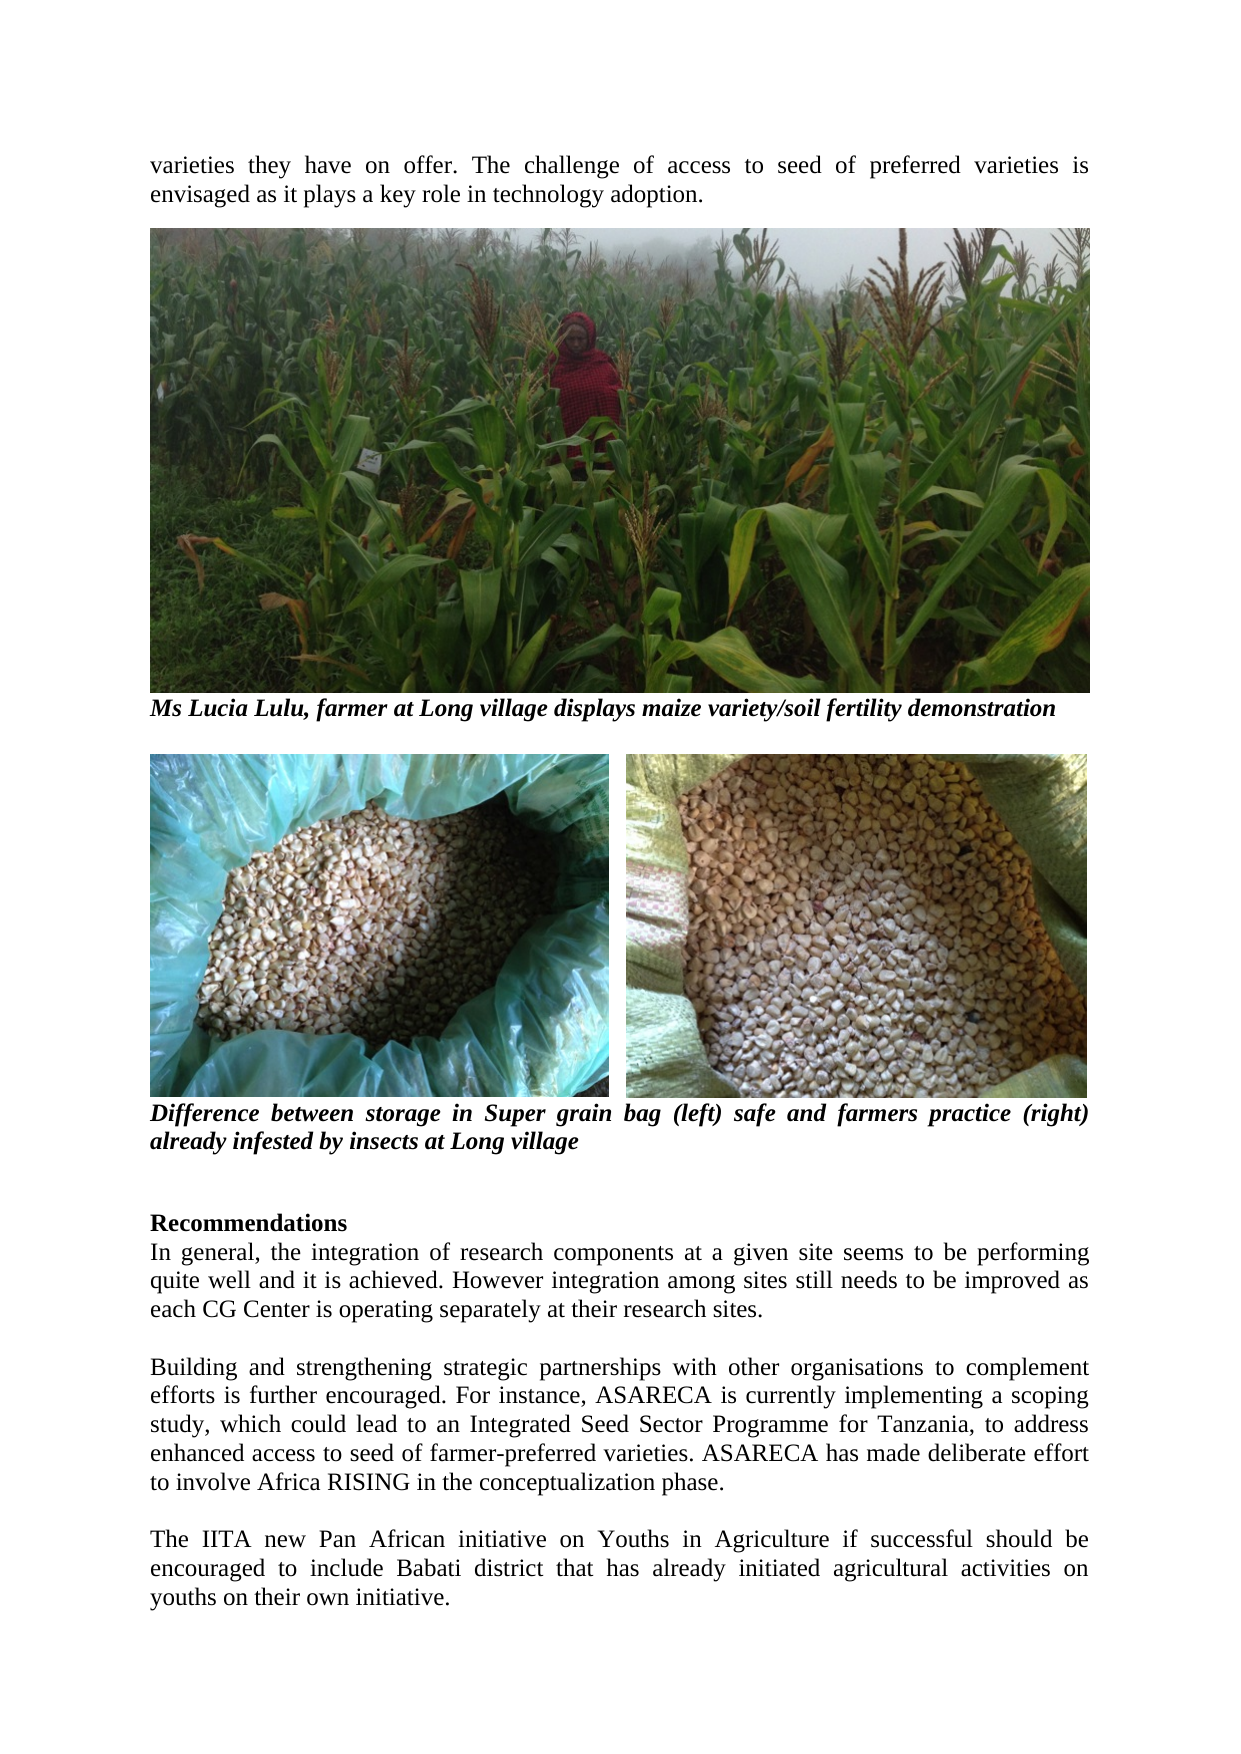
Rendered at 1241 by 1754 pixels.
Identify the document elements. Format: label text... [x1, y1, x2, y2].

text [150, 150, 1090, 207]
text The IITA new Pan African initiative on Youths in Agriculture if successful should be encouraged to include Babati district that has already initiated agricultural activities on youths on their own initiative. [150, 1524, 1090, 1610]
picture [626, 754, 1087, 1098]
picture [150, 754, 609, 1097]
text In general, the integration of research components at a given site seems to be performing quite well and it is achieved. However integration among sites still needs to be improved as each CG Center is operating separately at their research sites. [150, 1237, 1090, 1323]
text Ms Lucia Lulu, farmer at Long village displays maize variety/soil fertility demonstration [150, 693, 1090, 722]
text Building and strengthening strategic partnerships with other organisations to complement efforts is further encouraged. For instance, ASARECA is currently implementing a scoping study, which could lead to an Integrated Seed Sector Programme for Tanzania, to address enhanced access to seed of farmer-preferred varieties. ASARECA has made deliberate effort to involve Africa RISING in the conceptualization phase. [150, 1352, 1090, 1495]
picture [150, 228, 1090, 693]
text Recommendations [150, 1208, 1090, 1237]
